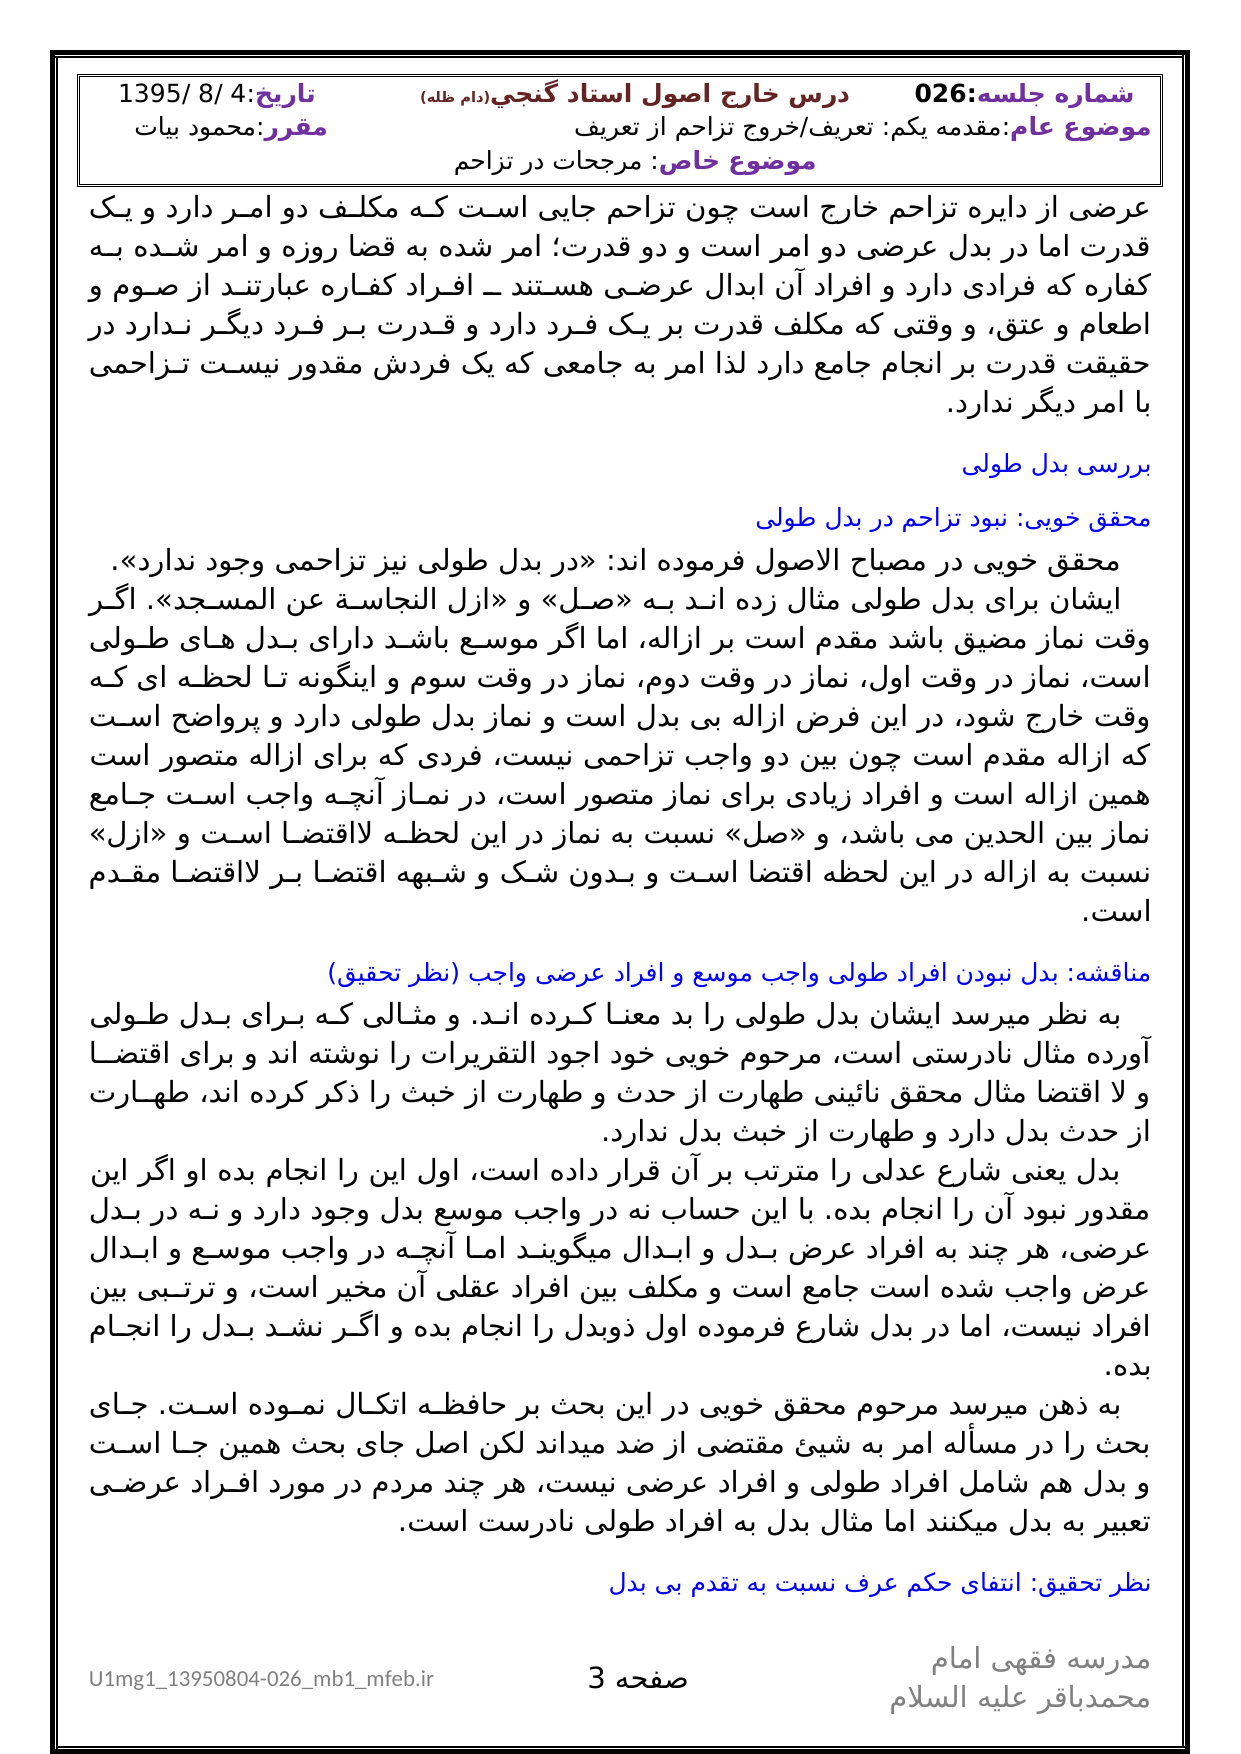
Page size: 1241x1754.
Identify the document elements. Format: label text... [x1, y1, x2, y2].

subtitle مناقشه: بدل نبودن افراد طولی واجب موسع و افراد عرضی واجب (نظر تحقیق) [89, 958, 1152, 987]
text بدل یعنی شارع عدلی را مترتب بر آن قرار داده است، اول این را انجام بده او اگر این مقدور نبود آن را انجام بده. با این حساب نه در واجب موسع بدل وجود دارد و نه در بدل عرضی، هر چند به افراد عرض بدل و ابدال میگویند اما آنچه در واجب موسع و ابدال عرض واجب شده است جامع است و مکلف بین افراد عقلی آن مخیر است، و ترتبی بین افراد نیست، اما در بدل شارع فرموده اول ذوبدل را انجام بده و اگر نشد بدل را انجام بده. [89, 1153, 1152, 1382]
text ایشان برای بدل طولی مثال زده اند به «صل» و «ازل النجاسة عن المسجد». اگر وقت نماز مضیق باشد مقدم است بر ازاله، اما اگر موسع باشد دارای بدل های طولی است، نماز در وقت اول، نماز در وقت دوم، نماز در وقت سوم و اینگونه تا لحظه ای که وقت خارج شود، در این فرض ازاله بی بدل است و نماز بدل طولی دارد و پرواضح است که ازاله مقدم است چون بین دو واجب تزاحمی نیست، فردی که برای ازاله متصور است همین ازاله است و افراد زیادی برای نماز متصور است، در نماز آنچه واجب است جامع نماز بین الحدین می باشد، و «صل» نسبت به نماز در این لحظه لااقتضا است و «ازل» نسبت به ازاله در این لحظه اقتضا است و بدون شک و شبهه اقتضا بر لااقتضا مقدم است. [89, 582, 1152, 928]
text به ذهن میرسد مرحوم محقق خویی در این بحث بر حافظه اتکال نموده است. جای بحث را در مسأله امر به شیئ مقتضی از ضد میداند لکن اصل جای بحث همین جا است و بدل هم شامل افراد طولی و افراد عرضی نیست، هر چند مردم در مورد افراد عرضی تعبیر به بدل میکنند اما مثال بدل به افراد طولی نادرست است. [89, 1387, 1152, 1538]
text به نظر میرسد ایشان بدل طولی را بد معنا کرده اند. و مثالی که برای بدل طولی آورده مثال نادرستی است، مرحوم خویی خود اجود التقریرات را نوشته اند و برای اقتضا و لا اقتضا مثال محقق نائینی طهارت از حدث و طهارت از خبث را ذکر کرده اند، طهارت از حدث بدل دارد و طهارت از خبث بدل ندارد. [89, 998, 1152, 1148]
subtitle محقق خویی: نبود تزاحم در بدل طولی [89, 503, 1152, 533]
text محقق خویی در مصباح الاصول فرموده اند: «در بدل طولی نیز تزاحمی وجود ندارد». [89, 543, 1152, 577]
subtitle بررسی بدل طولی [89, 449, 1152, 478]
subtitle نظر تحقیق: انتفای حکم عرف نسبت به تقدم بی بدل [89, 1568, 1152, 1597]
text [89, 191, 1152, 419]
